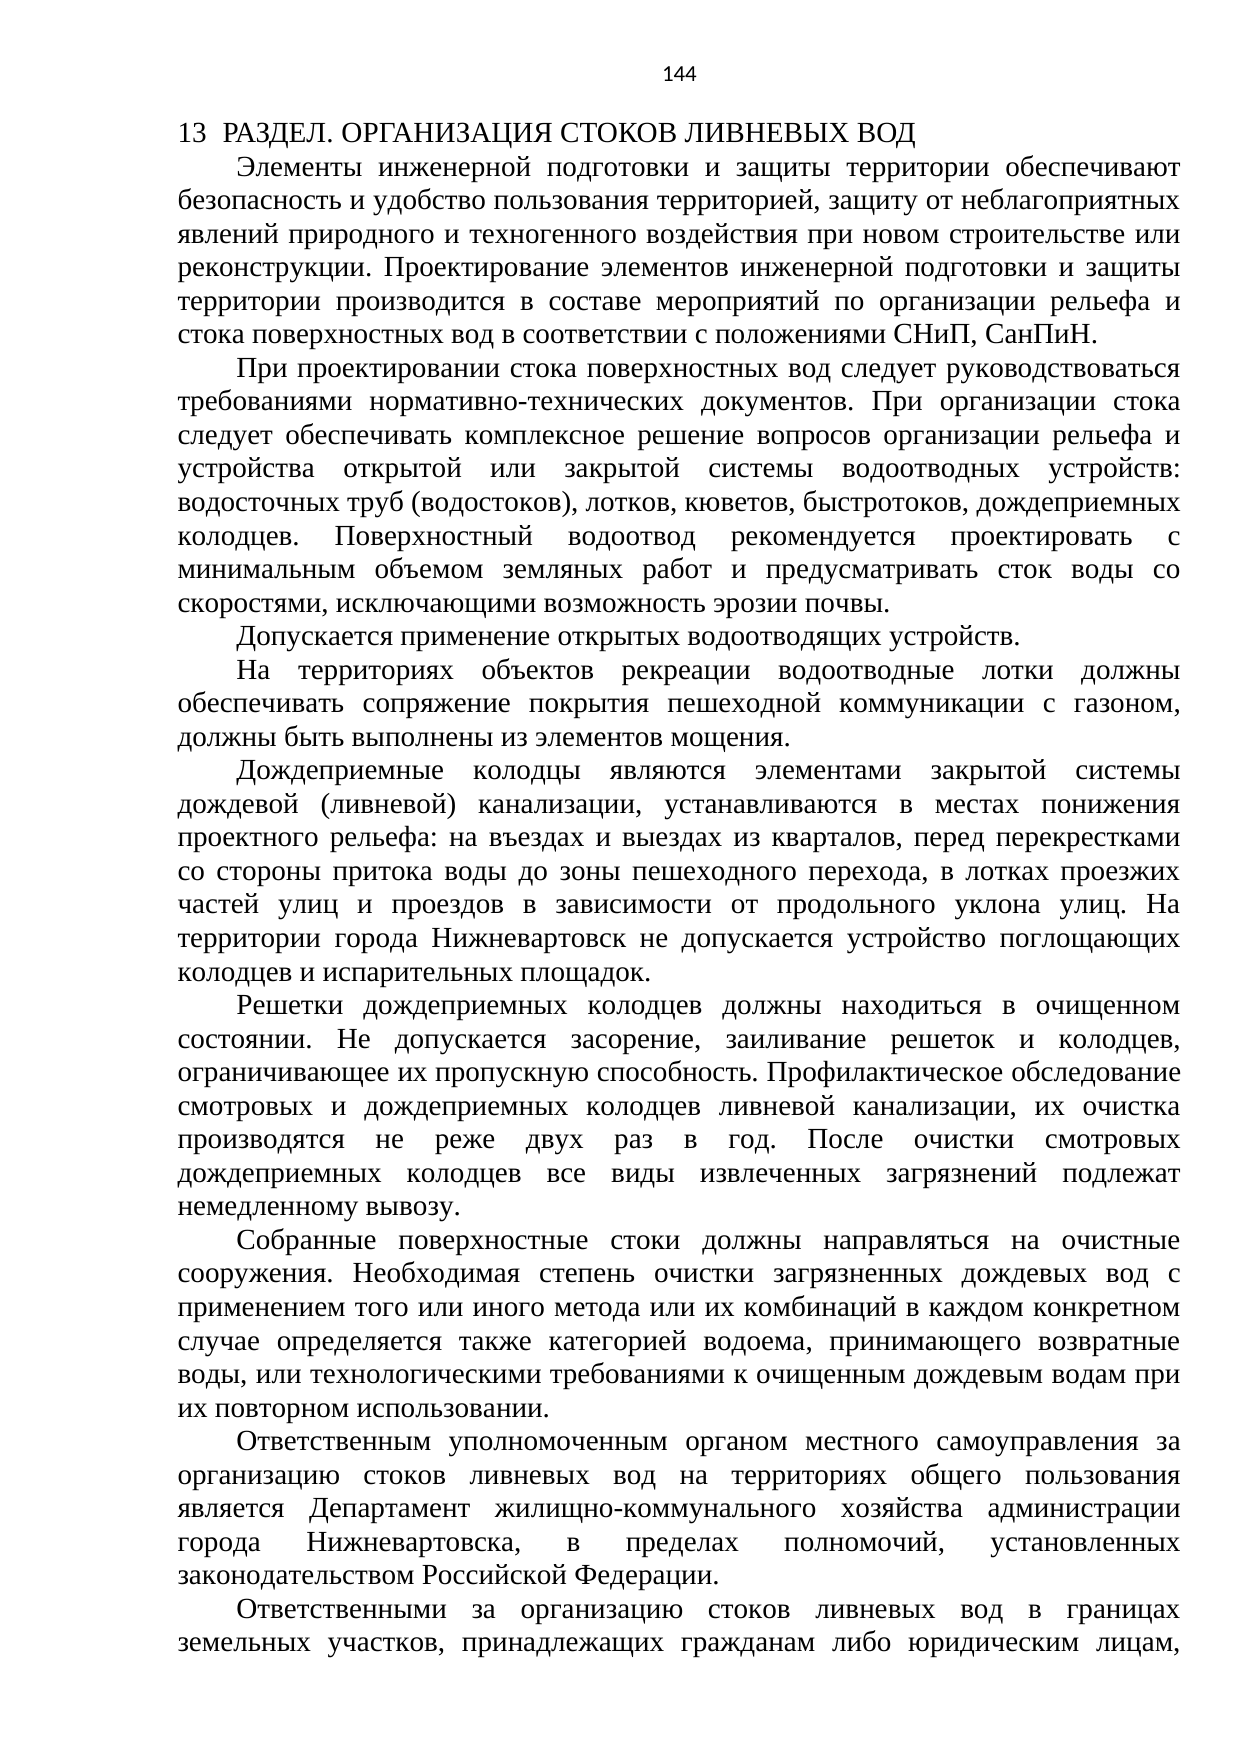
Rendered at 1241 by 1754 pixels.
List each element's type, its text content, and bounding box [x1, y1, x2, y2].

text При проектировании стока поверхностных вод следует руководствоваться требованиями нормативно-технических документов. При организации стока следует обеспечивать комплексное решение вопросов организации рельефа и устройства открытой или закрытой системы водоотводных устройств: водосточных труб (водостоков), лотков, кюветов, быстротоков, дождеприемных колодцев. Поверхностный водоотвод рекомендуется проектировать с минимальным объемом земляных работ и предусматривать сток воды со скоростями, исключающими возможность эрозии почвы. [177, 350, 1181, 618]
text Решетки дождеприемных колодцев должны находиться в очищенном состоянии. Не допускается засорение, заиливание решеток и колодцев, ограничивающее их пропускную способность. Профилактическое обследование смотровых и дождеприемных колодцев ливневой канализации, их очистка производятся не реже двух раз в год. После очистки смотровых дождеприемных колодцев все виды извлеченных загрязнений подлежат немедленному вывозу. [177, 987, 1181, 1222]
text Допускается применение открытых водоотводящих устройств. [177, 618, 1181, 652]
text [177, 1591, 1181, 1658]
text Собранные поверхностные стоки должны направляться на очистные сооружения. Необходимая степень очистки загрязненных дождевых вод с применением того или иного метода или их комбинаций в каждом конкретном случае определяется также категорией водоема, принимающего возвратные воды, или технологическими требованиями к очищенным дождевым водам при их повторном использовании. [177, 1222, 1181, 1423]
text Дождеприемные колодцы являются элементами закрытой системы дождевой (ливневой) канализации, устанавливаются в местах понижения проектного рельефа: на въездах и выездах из кварталов, перед перекрестками со стороны притока воды до зоны пешеходного перехода, в лотках проезжих частей улиц и проездов в зависимости от продольного уклона улиц. На территории города Нижневартовск не допускается устройство поглощающих колодцев и испарительных площадок. [177, 752, 1181, 987]
subtitle Раздел. Организация стоков ливневых вод [177, 115, 1181, 149]
text Ответственным уполномоченным органом местного самоуправления за организацию стоков ливневых вод на территориях общего пользования является Департамент жилищно-коммунального хозяйства администрации города Нижневартовска, в пределах полномочий, установленных законодательством Российской Федерации. [177, 1423, 1181, 1591]
text Элементы инженерной подготовки и защиты территории обеспечивают безопасность и удобство пользования территорией, защиту от неблагоприятных явлений природного и техногенного воздействия при новом строительстве или реконструкции. Проектирование элементов инженерной подготовки и защиты территории производится в составе мероприятий по организации рельефа и стока поверхностных вод в соответствии с положениями СНиП, СанПиН. [177, 149, 1181, 350]
text На территориях объектов рекреации водоотводные лотки должны обеспечивать сопряжение покрытия пешеходной коммуникации с газоном, должны быть выполнены из элементов мощения. [177, 652, 1181, 752]
